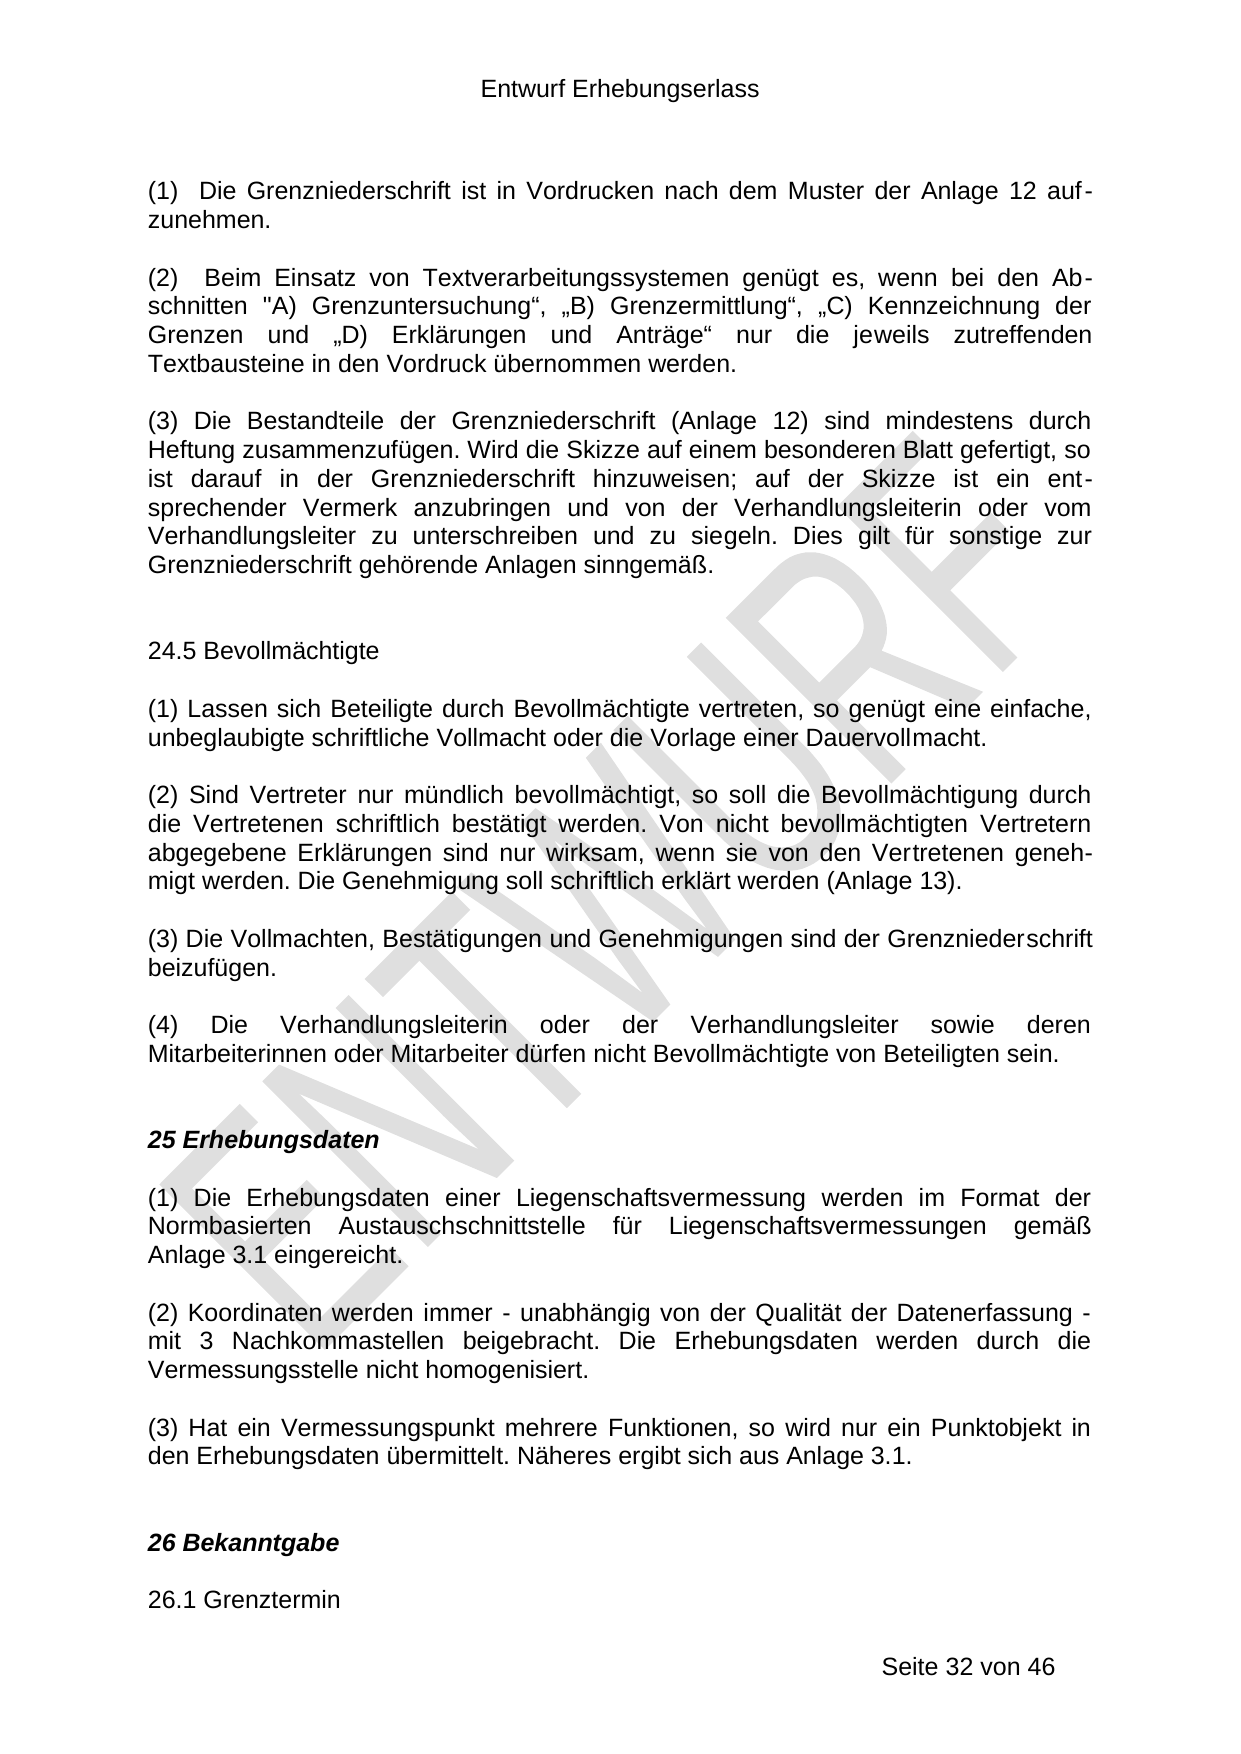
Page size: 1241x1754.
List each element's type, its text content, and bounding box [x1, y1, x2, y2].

text (3) Die Vollmachten, Bestätigungen und Genehmigungen sind der Grenzniederschrift beizufügen. [148, 924, 1093, 981]
text (1) Lassen sich Beteiligte durch Bevollmächtigte vertreten, so genügt eine einfache, unbeglaubigte schriftliche Vollmacht oder die Vorlage einer Dauervollmacht. [148, 694, 1093, 751]
text (2) Beim Einsatz von Textverarbeitungssystemen genügt es, wenn bei den Abschnitten "A) Grenzuntersuchung“, „B) Grenzermittlung“, „C) Kennzeichnung der Grenzen und „D) Erklärungen und Anträge“ nur die jeweils zutreffenden Textbausteine in den Vordruck übernommen werden. [148, 263, 1093, 378]
text (3) Die Bestandteile der Grenzniederschrift (Anlage 12) sind mindestens durch Heftung zusammenzufügen. Wird die Skizze auf einem besonderen Blatt gefertigt, so ist darauf in der Grenzniederschrift hinzuweisen; auf der Skizze ist ein entsprechender Vermerk anzubringen und von der Verhandlungsleiterin oder vom Verhandlungsleiter zu unterschreiben und zu siegeln. Dies gilt für sonstige zur Grenzniederschrift gehörende Anlagen sinngemäß. [148, 406, 1093, 579]
text 26.1 Grenztermin [148, 1585, 1093, 1614]
text (2) Sind Vertreter nur mündlich bevollmächtigt, so soll die Bevollmächtigung durch die Vertretenen schriftlich bestätigt werden. Von nicht bevollmächtigten Vertretern abgegebene Erklärungen sind nur wirksam, wenn sie von den Vertretenen genehmigt werden. Die Genehmigung soll schriftlich erklärt werden (Anlage 13). [148, 780, 1093, 895]
text 24.5 Bevollmächtigte [148, 636, 1093, 665]
text (1) Die Erhebungsdaten einer Liegenschaftsvermessung werden im Format der Normbasierten Austauschschnittstelle für Liegenschaftsvermessungen gemäß Anlage 3.1 eingereicht. [148, 1183, 1093, 1269]
text (4) Die Verhandlungsleiterin oder der Verhandlungsleiter sowie deren Mitarbeiterinnen oder Mitarbeiter dürfen nicht Bevollmächtigte von Beteiligten sein. [148, 1010, 1093, 1068]
text (2) Koordinaten werden immer - unabhängig von der Qualität der Datenerfassung - mit 3 Nachkommastellen beigebracht. Die Erhebungsdaten werden durch die Vermessungsstelle nicht homogenisiert. [148, 1298, 1093, 1384]
text (1) Die Grenzniederschrift ist in Vordrucken nach dem Muster der Anlage 12 aufzunehmen. [148, 176, 1093, 234]
text 25 Erhebungsdaten [148, 1125, 1093, 1154]
text 26 Bekanntgabe [148, 1528, 1093, 1556]
text (3) Hat ein Vermessungspunkt mehrere Funktionen, so wird nur ein Punktobjekt in den Erhebungsdaten übermittelt. Näheres ergibt sich aus Anlage 3.1. [148, 1413, 1093, 1470]
